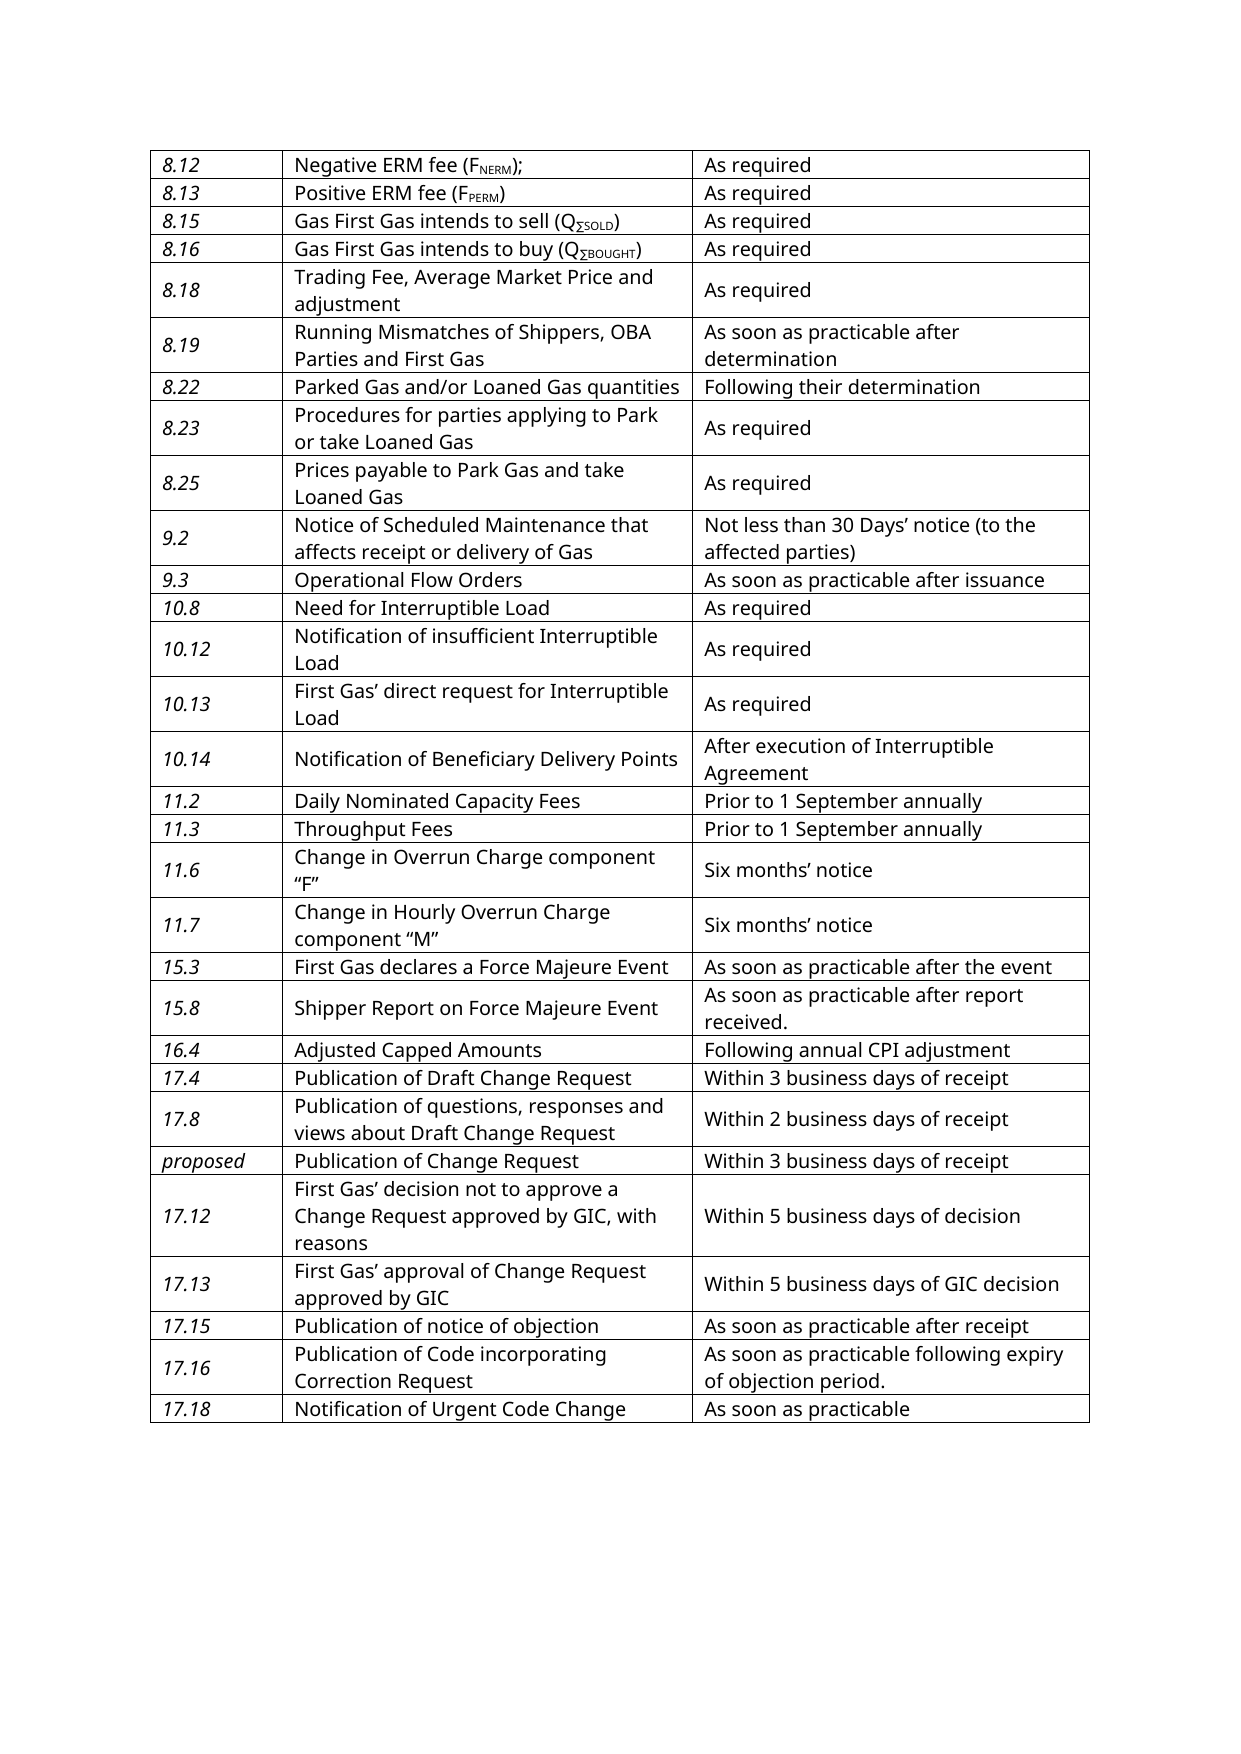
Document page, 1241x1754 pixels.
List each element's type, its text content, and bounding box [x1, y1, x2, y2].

table_cell 8.16 [151, 235, 282, 262]
table_cell 10.12 [151, 622, 282, 676]
table_cell 10.13 [151, 677, 282, 731]
table_cell First Gas declares a Force Majeure Event [283, 953, 692, 980]
table_cell 16.4 [151, 1036, 282, 1063]
table_cell Negative ERM fee (FNERM); [283, 151, 692, 178]
table_cell Not less than 30 Days’ notice (to the affected parties) [693, 511, 1089, 565]
table_cell As required [693, 677, 1089, 731]
table_cell 11.2 [151, 787, 282, 814]
table_cell Parked Gas and/or Loaned Gas quantities [283, 373, 692, 400]
table_cell Running Mismatches of Shippers, OBA Parties and First Gas [283, 318, 692, 372]
table_cell Throughput Fees [283, 815, 692, 842]
table_cell 8.19 [151, 318, 282, 372]
table_cell Following their determination [693, 373, 1089, 400]
table_cell Trading Fee, Average Market Price and adjustment [283, 263, 692, 317]
table_cell 8.12 [151, 151, 282, 178]
table_cell As required [693, 151, 1089, 178]
table_cell 17.15 [151, 1312, 282, 1339]
table_cell 8.25 [151, 456, 282, 510]
table_cell Prior to 1 September annually [693, 787, 1089, 814]
table_cell Adjusted Capped Amounts [283, 1036, 692, 1063]
table_cell Publication of Change Request [283, 1147, 692, 1174]
table_cell 17.16 [151, 1340, 282, 1394]
table_cell Notification of Beneficiary Delivery Points [283, 732, 692, 786]
table_cell As soon as practicable [693, 1395, 1089, 1422]
table_cell Within 3 business days of receipt [693, 1064, 1089, 1091]
table_cell Need for Interruptible Load [283, 594, 692, 621]
table_cell As required [693, 263, 1089, 317]
table_cell 15.3 [151, 953, 282, 980]
table_cell 8.15 [151, 207, 282, 234]
table_cell First Gas’ approval of Change Request approved by GIC [283, 1257, 692, 1311]
table_cell 17.13 [151, 1257, 282, 1311]
table_cell 8.23 [151, 401, 282, 455]
table_cell As soon as practicable after report received. [693, 981, 1089, 1035]
table_cell Gas First Gas intends to buy (Q∑BOUGHT) [283, 235, 692, 262]
table_cell As required [693, 401, 1089, 455]
table_cell 11.6 [151, 843, 282, 897]
table_cell Following annual CPI adjustment [693, 1036, 1089, 1063]
table_cell Prior to 1 September annually [693, 815, 1089, 842]
table_cell 17.8 [151, 1092, 282, 1146]
table_cell 11.7 [151, 898, 282, 952]
table_cell Within 2 business days of receipt [693, 1092, 1089, 1146]
table_cell proposed [151, 1147, 282, 1174]
table_cell After execution of Interruptible Agreement [693, 732, 1089, 786]
table_cell As required [693, 456, 1089, 510]
table_cell Publication of questions, responses and views about Draft Change Request [283, 1092, 692, 1146]
table_cell 8.13 [151, 179, 282, 206]
table_cell Notice of Scheduled Maintenance that affects receipt or delivery of Gas [283, 511, 692, 565]
table_cell As soon as practicable after issuance [693, 566, 1089, 593]
table_cell 17.12 [151, 1175, 282, 1256]
table_cell First Gas’ decision not to approve a Change Request approved by GIC, with reasons [283, 1175, 692, 1256]
table_cell Publication of Code incorporating Correction Request [283, 1340, 692, 1394]
table_cell 10.8 [151, 594, 282, 621]
table_cell As required [693, 207, 1089, 234]
table_cell First Gas’ direct request for Interruptible Load [283, 677, 692, 731]
table_cell As required [693, 594, 1089, 621]
table_cell Within 5 business days of GIC decision [693, 1257, 1089, 1311]
table_cell 8.18 [151, 263, 282, 317]
table_cell As soon as practicable following expiry of objection period. [693, 1340, 1089, 1394]
table_cell As required [693, 235, 1089, 262]
table_cell Notification of insufficient Interruptible Load [283, 622, 692, 676]
table_cell Operational Flow Orders [283, 566, 692, 593]
table_cell Six months’ notice [693, 898, 1089, 952]
table_cell As soon as practicable after determination [693, 318, 1089, 372]
table_cell Within 3 business days of receipt [693, 1147, 1089, 1174]
table_cell Change in Hourly Overrun Charge component “M” [283, 898, 692, 952]
table_cell Six months’ notice [693, 843, 1089, 897]
table_cell Procedures for parties applying to Park or take Loaned Gas [283, 401, 692, 455]
table_cell 8.22 [151, 373, 282, 400]
table_cell Prices payable to Park Gas and take Loaned Gas [283, 456, 692, 510]
table_cell Positive ERM fee (FPERM) [283, 179, 692, 206]
table_cell 15.8 [151, 981, 282, 1035]
table_cell Within 5 business days of decision [693, 1175, 1089, 1256]
table_cell 9.3 [151, 566, 282, 593]
table_cell Notification of Urgent Code Change [283, 1395, 692, 1422]
table_cell 10.14 [151, 732, 282, 786]
table_cell 17.18 [151, 1395, 282, 1422]
table_cell 17.4 [151, 1064, 282, 1091]
table_cell As required [693, 622, 1089, 676]
table_cell Publication of notice of objection [283, 1312, 692, 1339]
table_cell Daily Nominated Capacity Fees [283, 787, 692, 814]
table_cell Publication of Draft Change Request [283, 1064, 692, 1091]
table_cell Gas First Gas intends to sell (Q∑SOLD) [283, 207, 692, 234]
table_cell As soon as practicable after receipt [693, 1312, 1089, 1339]
table_cell 11.3 [151, 815, 282, 842]
table_cell Shipper Report on Force Majeure Event [283, 981, 692, 1035]
table_cell Change in Overrun Charge component “F” [283, 843, 692, 897]
table_cell As required [693, 179, 1089, 206]
table_cell As soon as practicable after the event [693, 953, 1089, 980]
table_cell 9.2 [151, 511, 282, 565]
